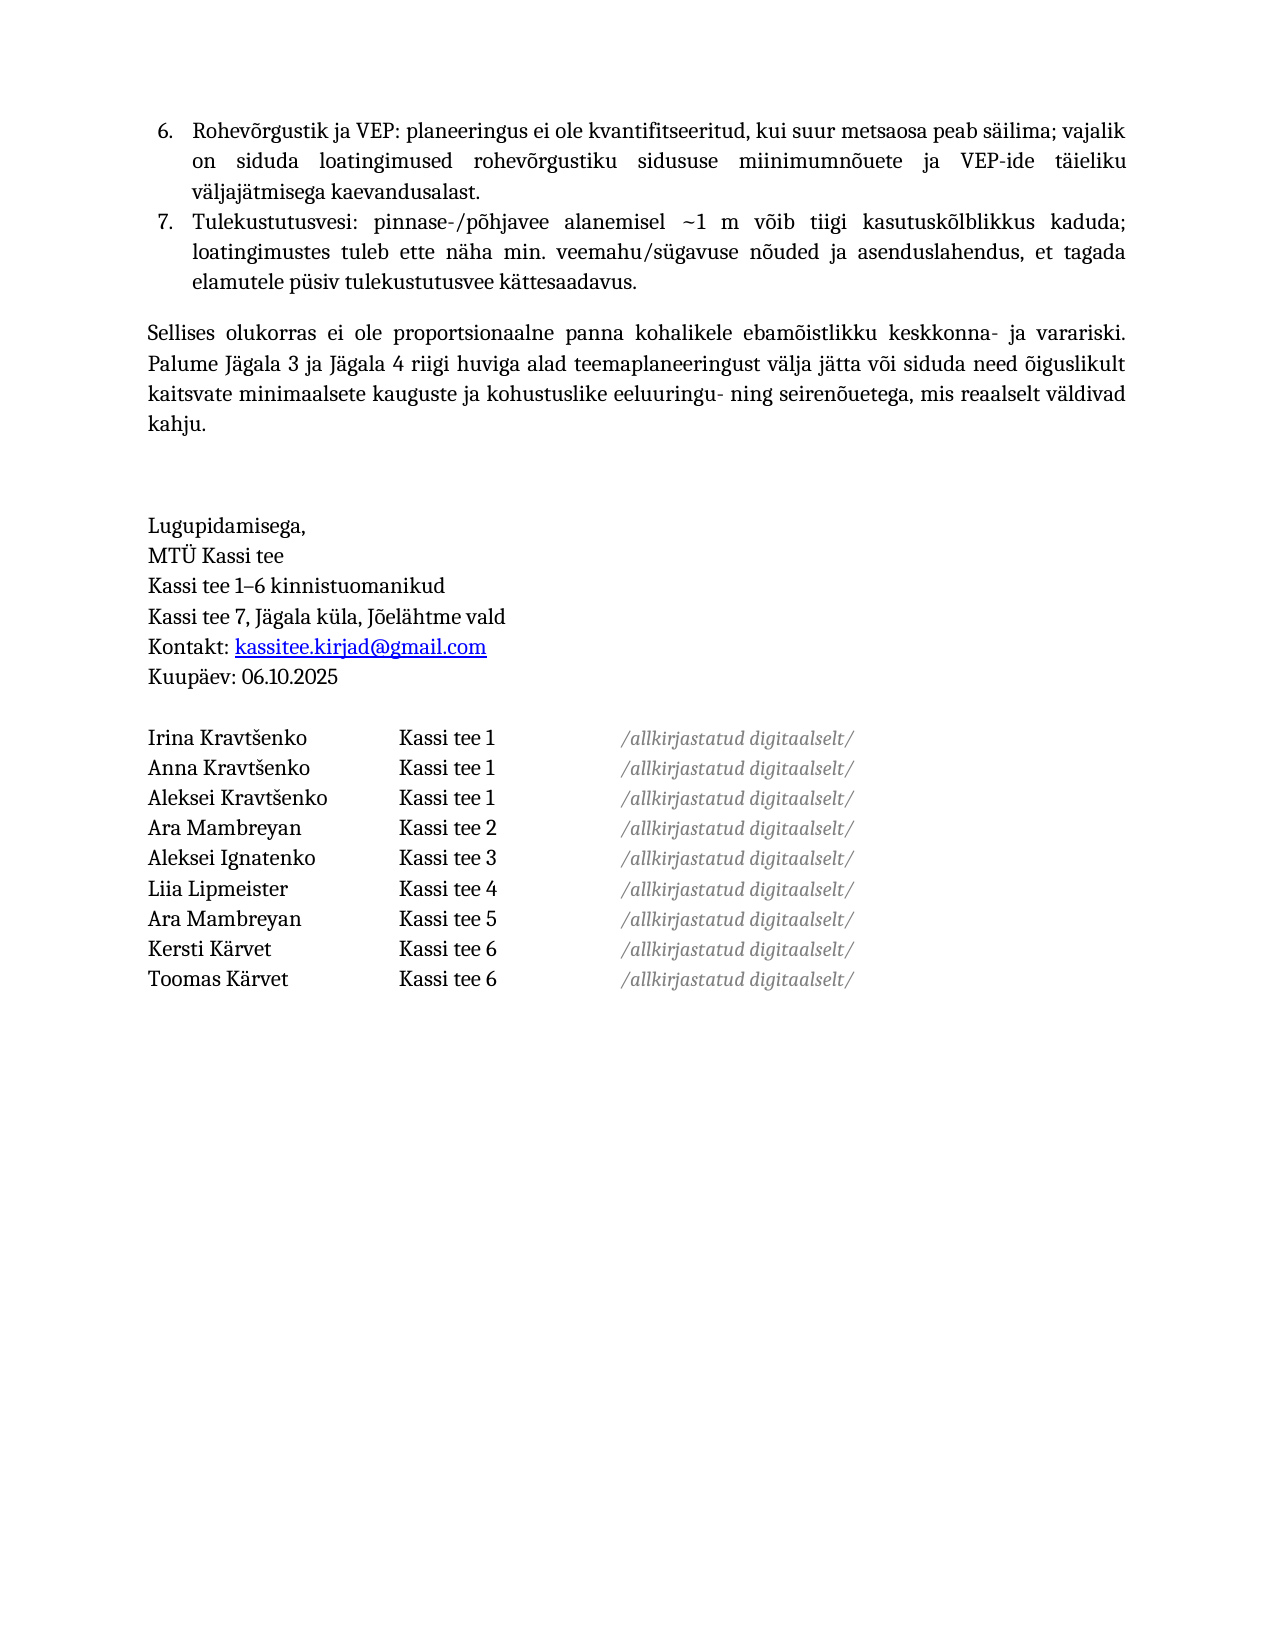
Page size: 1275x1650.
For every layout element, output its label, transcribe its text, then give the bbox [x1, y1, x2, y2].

text Liia Lipmeister Kassi tee 4 /allkirjastatud digitaalselt/ [148, 875, 1127, 902]
text Ara Mambreyan Kassi tee 2 /allkirjastatud digitaalselt/ [148, 815, 1127, 841]
text Kersti Kärvet Kassi tee 6 /allkirjastatud digitaalselt/ [148, 936, 1127, 962]
text Lugupidamisega, [148, 513, 1127, 539]
text Ara Mambreyan Kassi tee 5 /allkirjastatud digitaalselt/ [148, 906, 1127, 932]
list Rohevõrgustik ja VEP: planeeringus ei ole kvantifitseeritud, kui suur metsaosa peab säilima; vajalik on siduda loatingimused rohevõrgustiku sidususe miinimumnõuete ja VEP-ide täieliku väljajätmisega kaevandusalast. [158, 118, 1127, 205]
text Aleksei Ignatenko Kassi tee 3 /allkirjastatud digitaalselt/ [148, 845, 1127, 872]
text Aleksei Kravtšenko Kassi tee 1 /allkirjastatud digitaalselt/ [148, 785, 1127, 811]
text Sellises olukorras ei ole proportsionaalne panna kohalikele ebamõistlikku keskkonna- ja varariski. Palume Jägala 3 ja Jägala 4 riigi huviga alad teemaplaneeringust välja jätta või siduda need õiguslikult kaitsvate minimaalsete kauguste ja kohustuslike eeluuringu- ning seirenõuetega, mis reaalselt väldivad kahju. [148, 320, 1127, 437]
text Kassi tee 1–6 kinnistuomanikud [148, 573, 1127, 600]
text Kuupäev: 06.10.2025 [148, 664, 1127, 690]
text MTÜ Kassi tee [148, 543, 1127, 569]
text Kontakt: kassitee.kirjad@gmail.com [148, 634, 1127, 660]
text Toomas Kärvet Kassi tee 6 /allkirjastatud digitaalselt/ [148, 966, 1127, 992]
text Irina Kravtšenko Kassi tee 1 /allkirjastatud digitaalselt/ [148, 724, 1127, 751]
text Anna Kravtšenko Kassi tee 1 /allkirjastatud digitaalselt/ [148, 754, 1127, 781]
text Kassi tee 7, Jägala küla, Jõelähtme vald [148, 603, 1127, 630]
